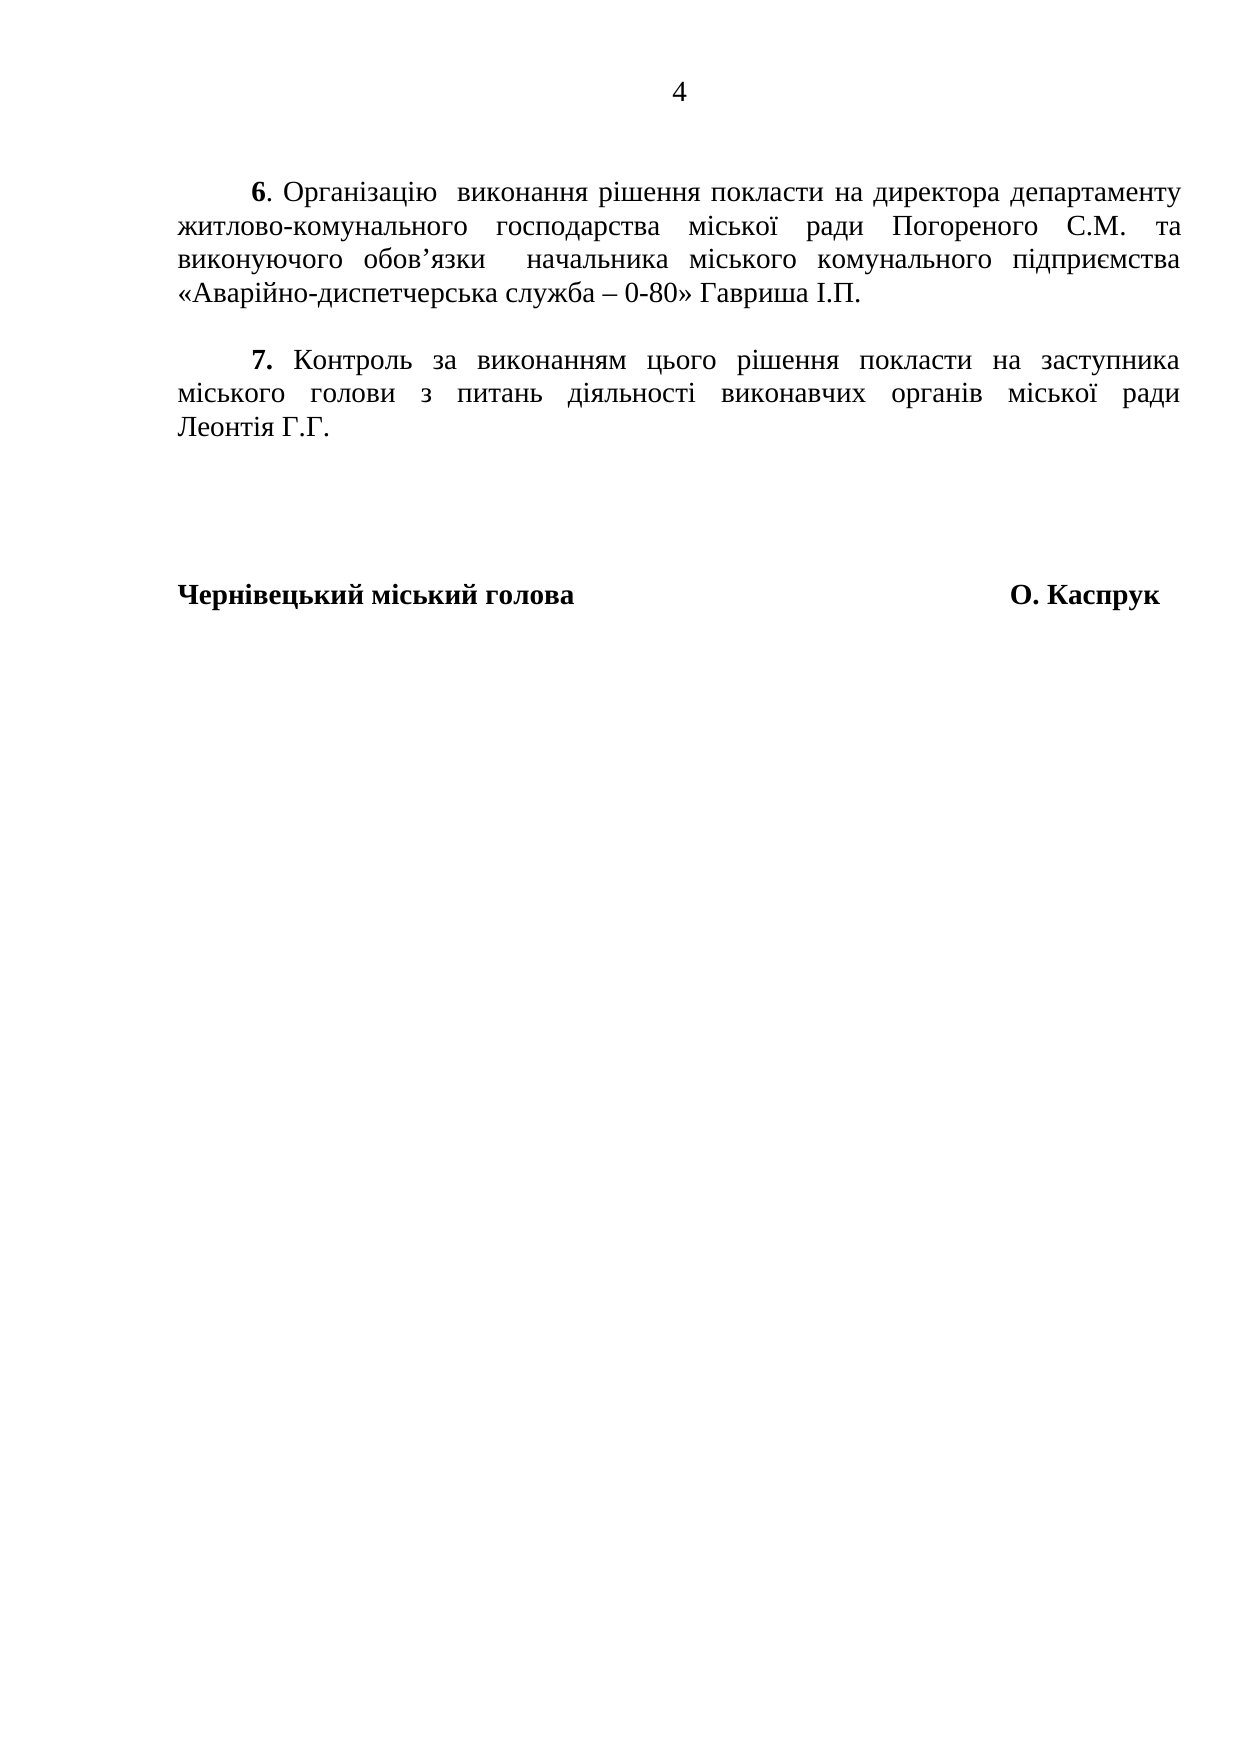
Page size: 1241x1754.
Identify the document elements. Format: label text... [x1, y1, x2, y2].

title Чернівецький міський голова О. Каспрук [177, 577, 1181, 610]
text 6. Організацію виконання рішення покласти на директора департаменту житлово-комунального господарства міської ради Погореного С.М. та виконуючого обов’язки начальника міського комунального підприємства «Аварійно-диспетчерська служба – 0-80» Гавриша І.П. [177, 174, 1181, 308]
text 7. Контроль за виконанням цього рішення покласти на заступника міського голови з питань діяльності виконавчих органів міської ради Леонтія Г.Г. [177, 342, 1181, 443]
